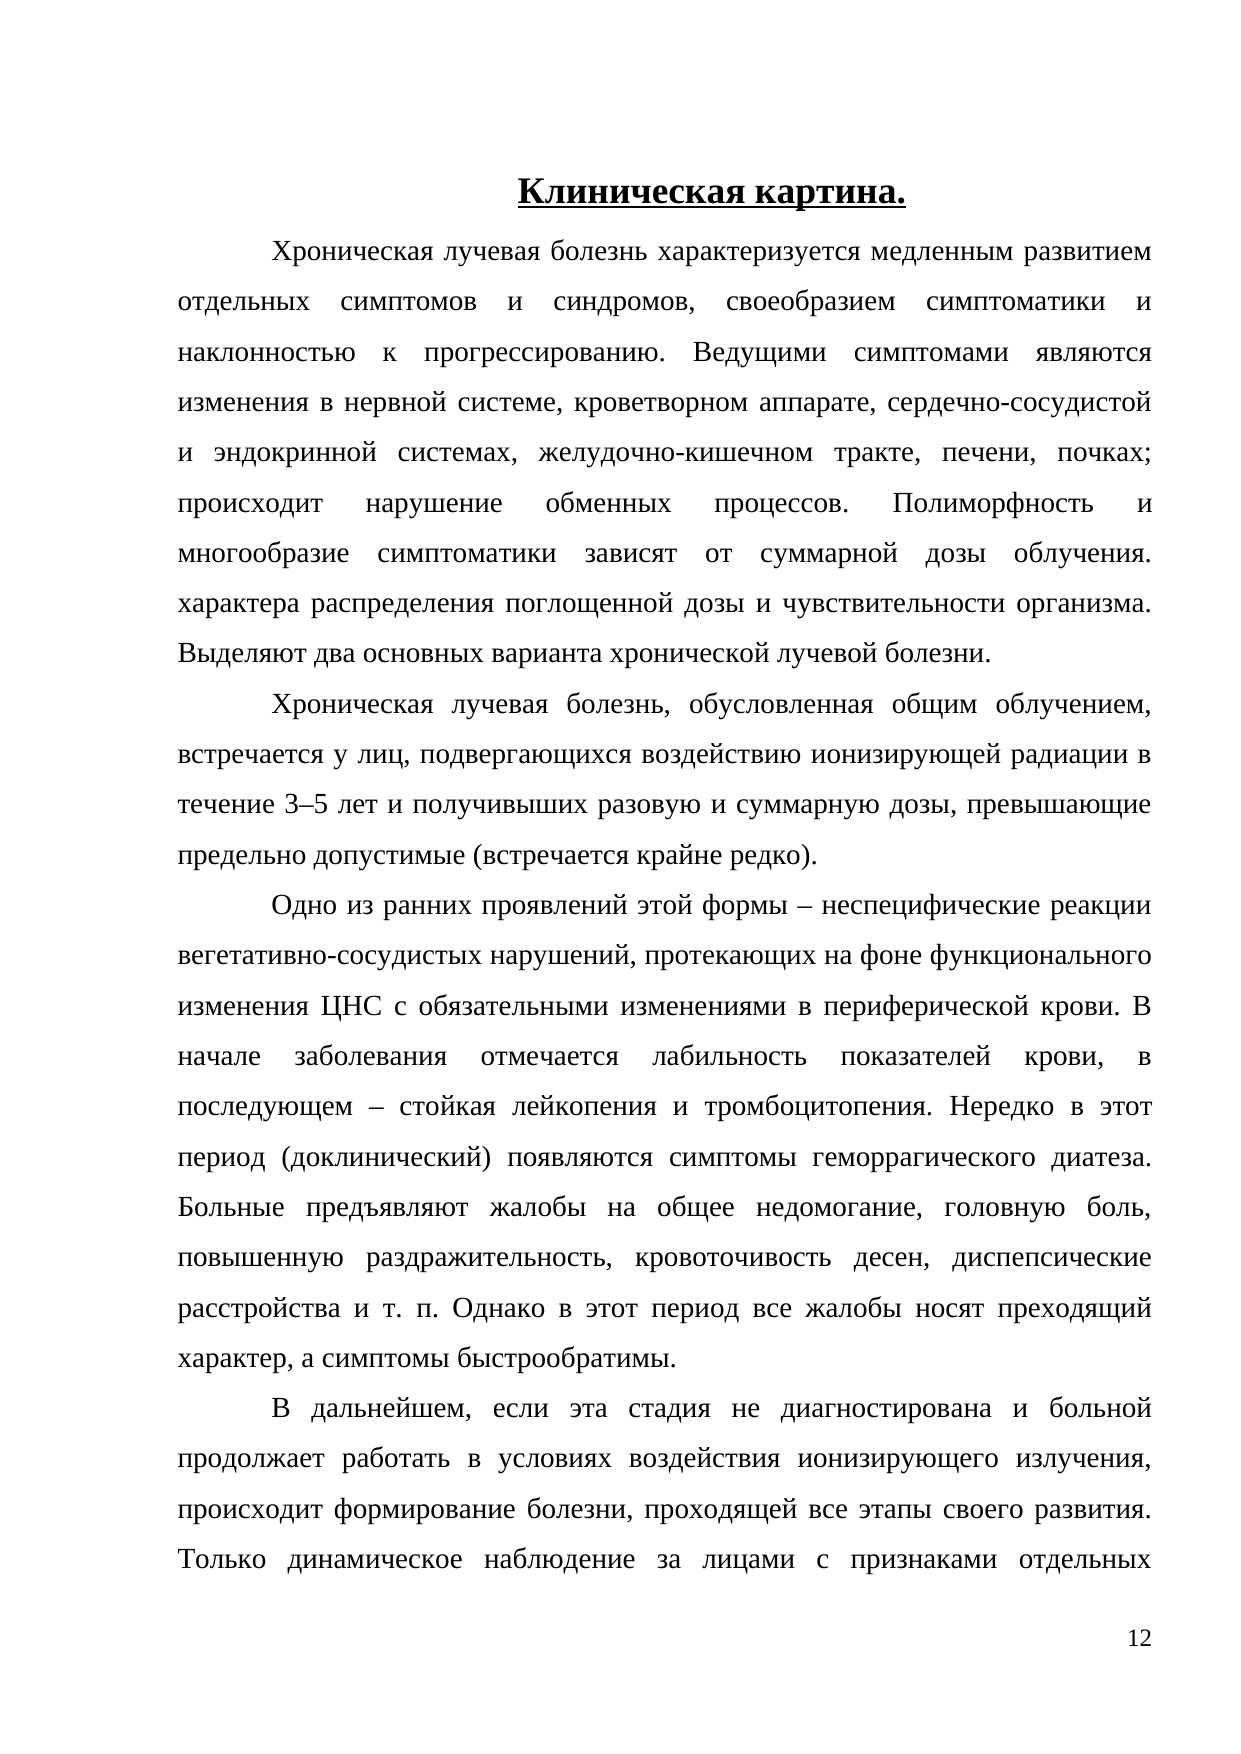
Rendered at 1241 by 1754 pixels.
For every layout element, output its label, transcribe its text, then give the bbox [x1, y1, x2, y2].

text Одно из ранних проявлений этой формы – неспецифические реакции вегетативно-сосудистых нарушений, протекающих на фоне функционального изменения ЦНС с обязательными изменениями в периферической крови. В начале заболевания отмечается лабильность показателей крови, в последующем – стойкая лейкопения и тромбоцитопения. Нередко в этот период (доклинический) появляются симптомы геморрагического диатеза. Больные предъявляют жалобы на общее недомогание, головную боль, повышенную раздражительность, кровоточивость десен, диспепсические расстройства и т. п. Однако в этот период все жалобы носят преходящий характер, а симптомы быстрообратимы. [177, 887, 1152, 1373]
text Клиническая картина. [177, 168, 1152, 212]
text Хроническая лучевая болезнь, обусловленная общим облучением, встречается у лиц, подвергающихся воздействию ионизирующей радиации в течение 3–5 лет и получивыших разовую и суммарную дозы, превышающие предельно допустимые (встречается крайне редко). [177, 686, 1152, 870]
text Хроническая лучевая болезнь характеризуется медленным развитием отдельных симптомов и синдромов, своеобразием симптоматики и наклонностью к прогрессированию. Ведущими симптомами являются изменения в нервной системе, кроветворном аппарате, сердечно-сосудистой и эндокринной системах, желудочно-кишечном тракте, печени, почках; происходит нарушение обменных процессов. Полиморфность и многообразие симптоматики зависят от суммарной дозы облучения. характера распределения поглощенной дозы и чувствительности организма. Выделяют два основных варианта хронической лучевой болезни. [177, 233, 1152, 669]
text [177, 1390, 1152, 1575]
